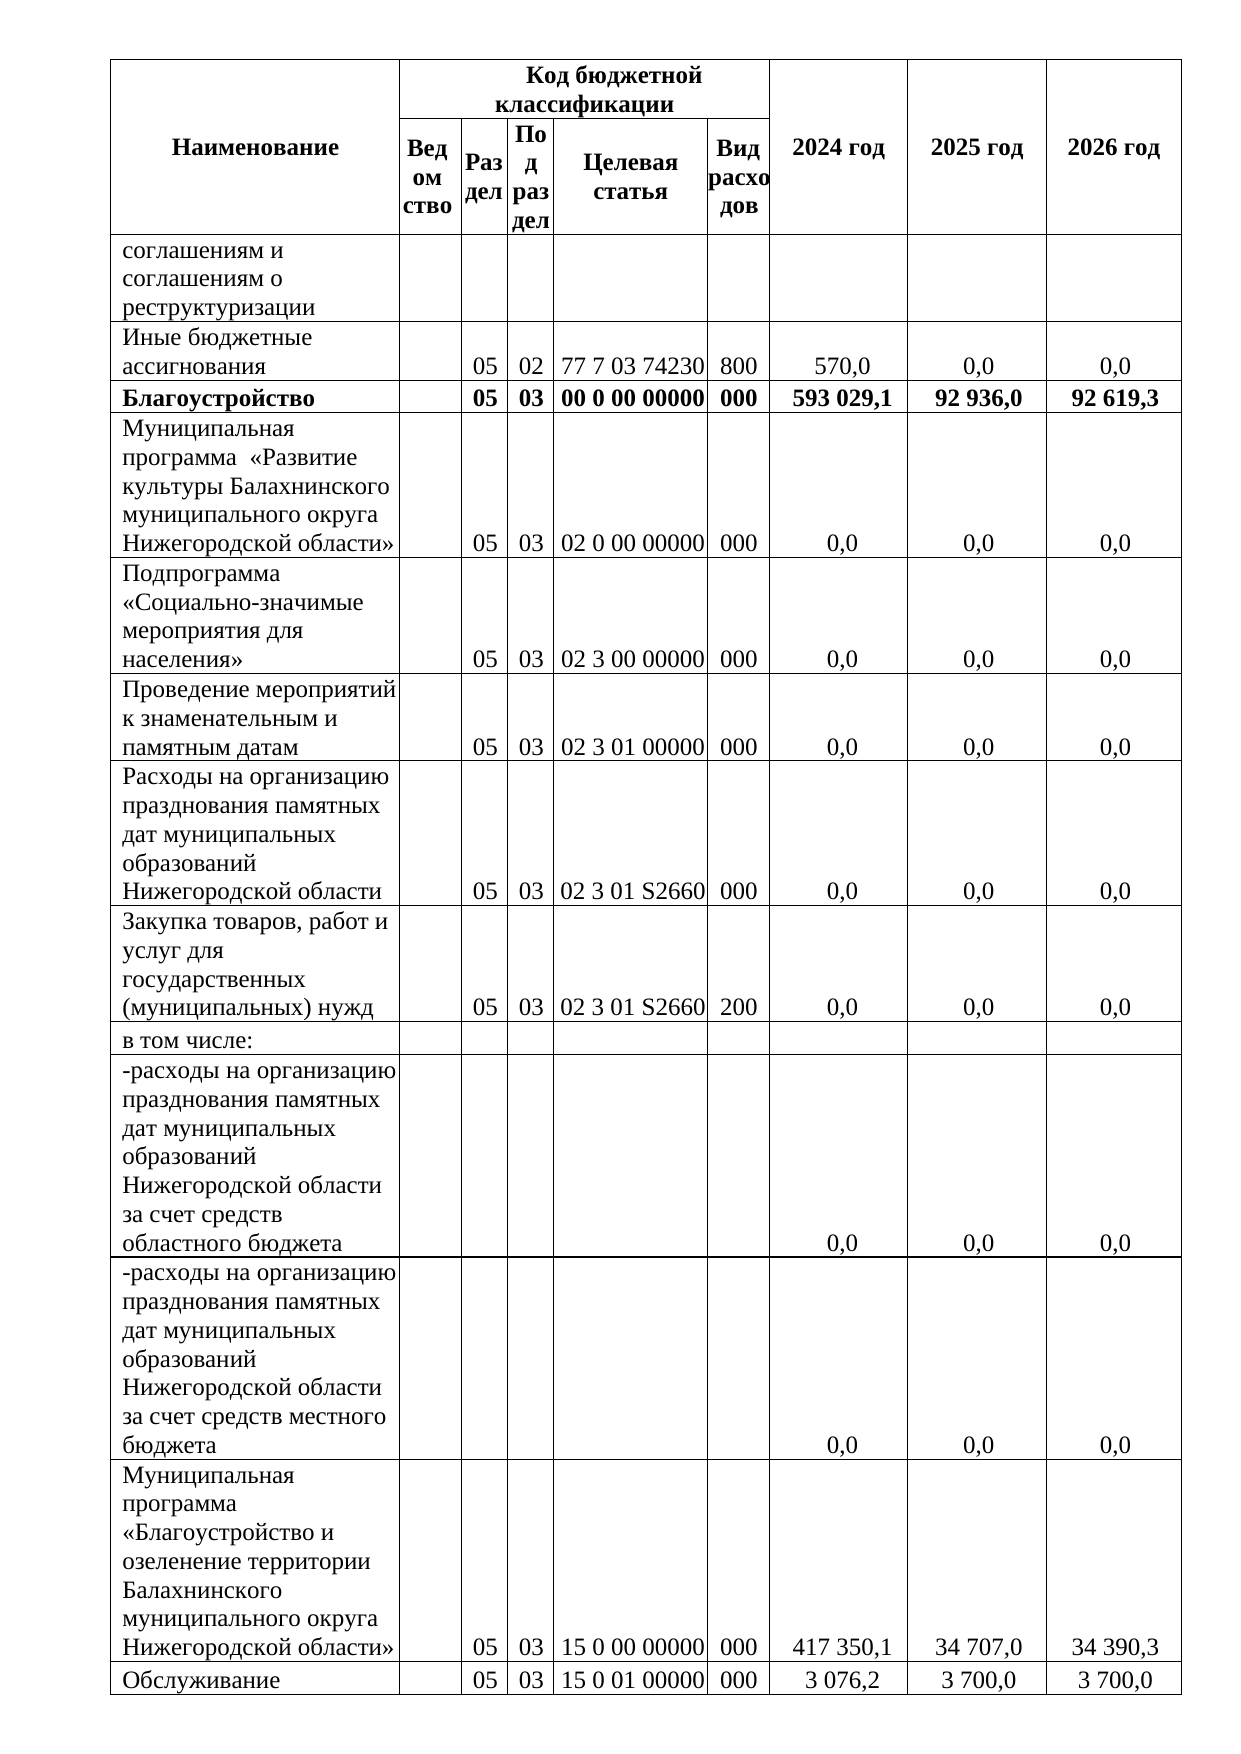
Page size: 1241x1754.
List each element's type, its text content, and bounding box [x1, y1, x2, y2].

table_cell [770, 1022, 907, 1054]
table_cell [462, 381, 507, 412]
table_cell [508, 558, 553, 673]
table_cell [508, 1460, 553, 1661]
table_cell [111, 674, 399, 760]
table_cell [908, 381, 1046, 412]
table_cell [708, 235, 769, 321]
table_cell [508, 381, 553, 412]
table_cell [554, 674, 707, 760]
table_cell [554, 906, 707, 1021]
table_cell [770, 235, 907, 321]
table_header Код бюджетной классификации [400, 60, 769, 118]
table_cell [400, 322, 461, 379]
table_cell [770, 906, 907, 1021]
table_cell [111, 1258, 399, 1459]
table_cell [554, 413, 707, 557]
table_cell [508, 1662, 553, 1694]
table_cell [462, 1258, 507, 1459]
table_cell Целевая статья [554, 119, 707, 234]
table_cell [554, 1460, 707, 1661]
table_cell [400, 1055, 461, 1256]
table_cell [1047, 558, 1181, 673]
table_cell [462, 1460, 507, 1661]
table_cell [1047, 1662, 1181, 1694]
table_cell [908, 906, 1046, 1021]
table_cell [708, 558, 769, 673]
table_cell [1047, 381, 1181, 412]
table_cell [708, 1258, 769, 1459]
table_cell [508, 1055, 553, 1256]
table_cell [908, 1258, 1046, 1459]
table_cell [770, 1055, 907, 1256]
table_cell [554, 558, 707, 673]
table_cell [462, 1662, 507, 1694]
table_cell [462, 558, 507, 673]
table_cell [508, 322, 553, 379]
table_header 2024 год [770, 60, 907, 234]
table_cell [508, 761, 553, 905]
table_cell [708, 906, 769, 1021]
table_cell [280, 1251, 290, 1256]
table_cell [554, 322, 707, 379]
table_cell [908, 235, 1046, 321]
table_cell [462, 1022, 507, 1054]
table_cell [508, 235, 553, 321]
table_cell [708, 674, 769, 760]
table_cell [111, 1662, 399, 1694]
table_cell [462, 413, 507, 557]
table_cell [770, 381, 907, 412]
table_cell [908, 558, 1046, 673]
table_header 2026 год [1047, 60, 1181, 234]
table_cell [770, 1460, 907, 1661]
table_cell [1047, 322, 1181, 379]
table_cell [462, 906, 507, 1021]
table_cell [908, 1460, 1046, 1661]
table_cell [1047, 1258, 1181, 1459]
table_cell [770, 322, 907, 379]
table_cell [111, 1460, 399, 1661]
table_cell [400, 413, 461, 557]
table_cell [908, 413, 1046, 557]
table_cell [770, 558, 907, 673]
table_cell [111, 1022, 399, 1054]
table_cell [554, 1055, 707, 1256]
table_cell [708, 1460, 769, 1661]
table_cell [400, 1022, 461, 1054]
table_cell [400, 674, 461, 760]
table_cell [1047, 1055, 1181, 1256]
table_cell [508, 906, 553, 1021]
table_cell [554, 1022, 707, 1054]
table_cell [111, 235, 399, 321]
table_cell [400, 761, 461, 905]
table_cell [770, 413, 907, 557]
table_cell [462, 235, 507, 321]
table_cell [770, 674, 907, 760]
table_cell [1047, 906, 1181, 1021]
table_cell Под раз дел [508, 119, 553, 234]
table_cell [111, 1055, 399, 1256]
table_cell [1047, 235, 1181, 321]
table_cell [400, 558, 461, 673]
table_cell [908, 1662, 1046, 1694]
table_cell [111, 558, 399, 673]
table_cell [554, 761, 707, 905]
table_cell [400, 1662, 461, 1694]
table_cell Ведом ство [400, 119, 461, 234]
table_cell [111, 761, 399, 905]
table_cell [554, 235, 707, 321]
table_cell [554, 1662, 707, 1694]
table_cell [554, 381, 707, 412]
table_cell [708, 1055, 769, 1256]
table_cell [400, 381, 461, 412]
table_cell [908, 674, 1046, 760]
table_cell Вид расходов [708, 119, 769, 234]
table_cell Раз дел [462, 119, 507, 234]
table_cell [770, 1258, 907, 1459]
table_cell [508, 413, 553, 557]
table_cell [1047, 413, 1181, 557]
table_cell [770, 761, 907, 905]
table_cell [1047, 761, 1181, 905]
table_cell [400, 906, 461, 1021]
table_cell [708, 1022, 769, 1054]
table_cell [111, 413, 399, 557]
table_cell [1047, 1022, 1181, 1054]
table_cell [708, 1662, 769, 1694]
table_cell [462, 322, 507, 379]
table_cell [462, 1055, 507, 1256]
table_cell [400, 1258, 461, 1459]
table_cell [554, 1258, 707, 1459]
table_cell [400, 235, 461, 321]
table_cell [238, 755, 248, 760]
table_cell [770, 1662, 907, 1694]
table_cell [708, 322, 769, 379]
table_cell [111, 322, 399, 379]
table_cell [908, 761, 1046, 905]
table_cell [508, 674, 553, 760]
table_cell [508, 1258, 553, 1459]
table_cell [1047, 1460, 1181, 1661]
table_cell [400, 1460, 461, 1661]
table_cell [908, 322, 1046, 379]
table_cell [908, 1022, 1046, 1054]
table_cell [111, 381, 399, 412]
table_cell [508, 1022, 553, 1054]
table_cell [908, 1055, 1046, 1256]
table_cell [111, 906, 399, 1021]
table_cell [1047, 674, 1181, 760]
table_header Наименование [111, 60, 399, 234]
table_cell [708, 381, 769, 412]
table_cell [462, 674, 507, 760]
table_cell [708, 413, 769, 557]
table_header 2025 год [908, 60, 1046, 234]
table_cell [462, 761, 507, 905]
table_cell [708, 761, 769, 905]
